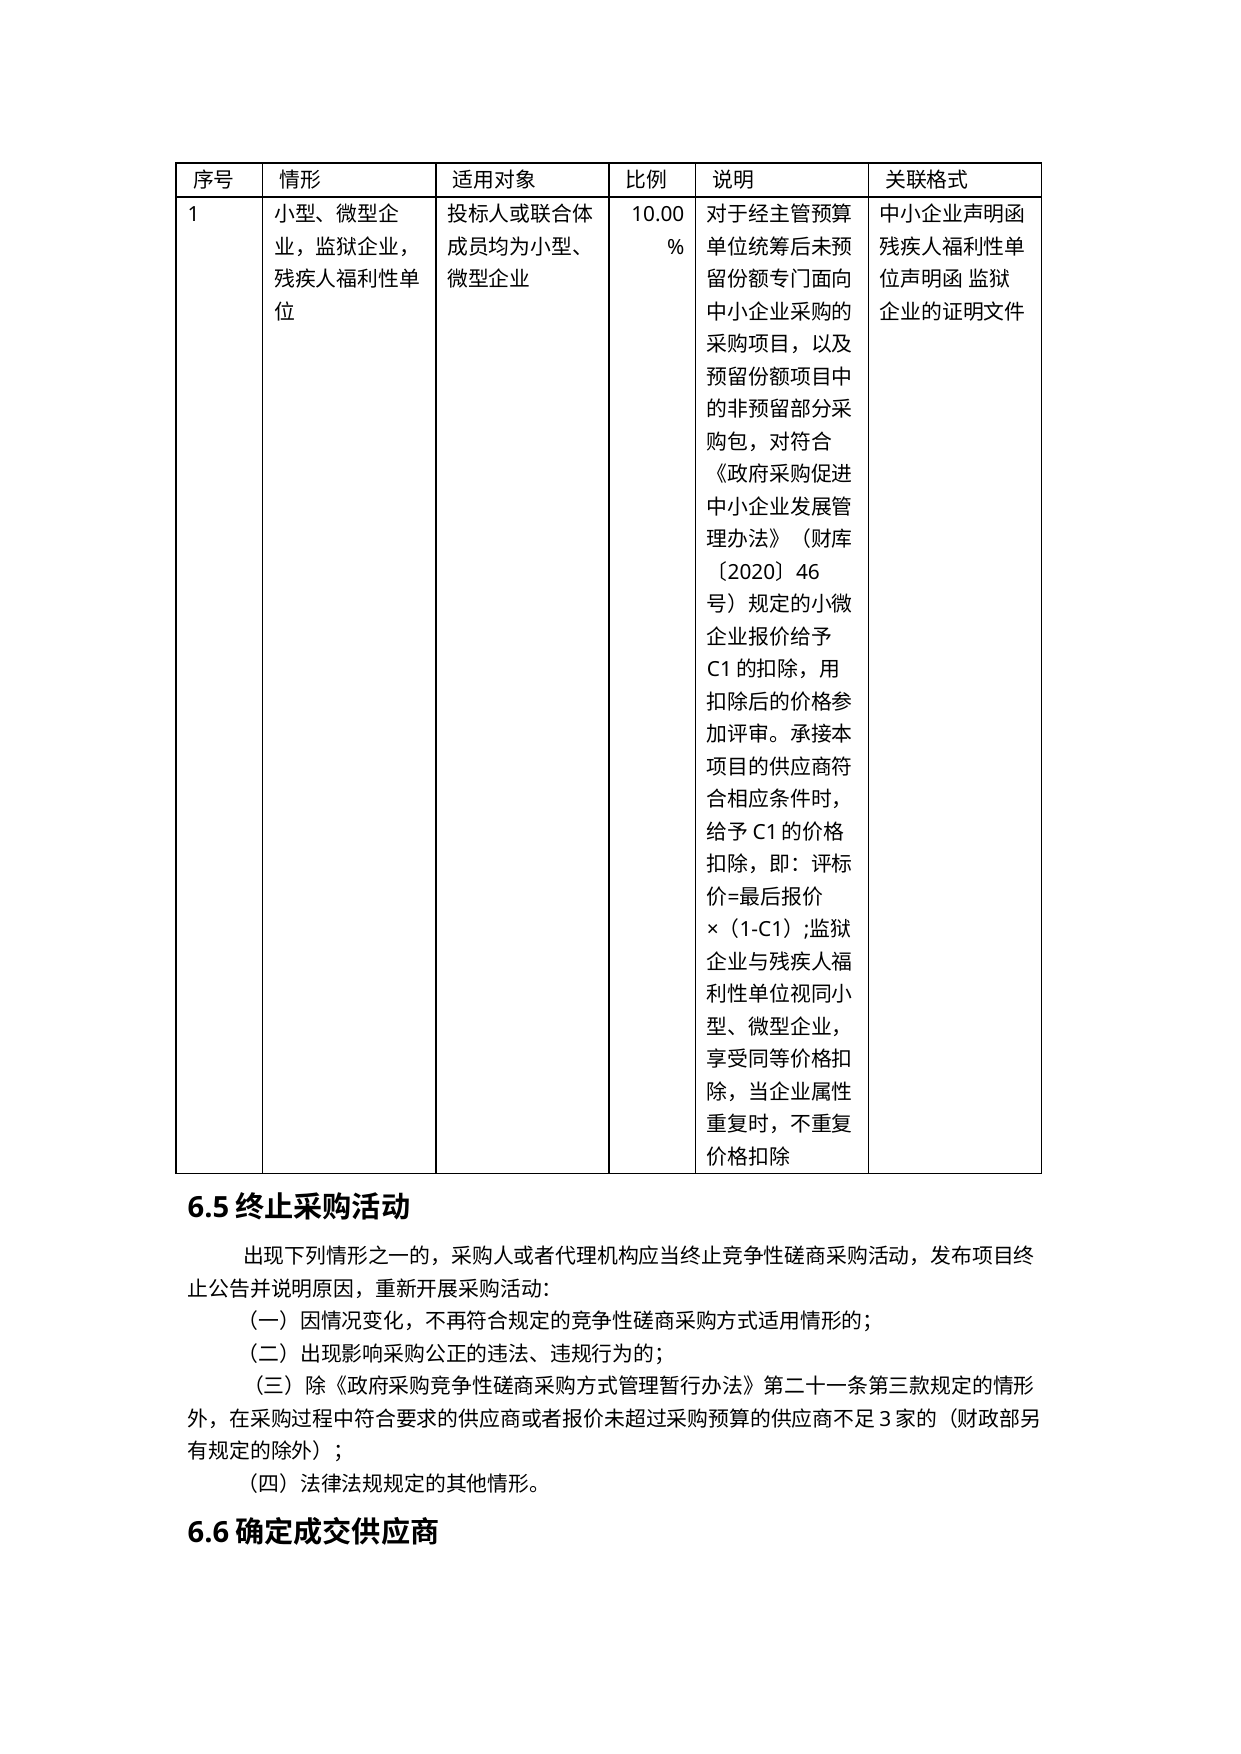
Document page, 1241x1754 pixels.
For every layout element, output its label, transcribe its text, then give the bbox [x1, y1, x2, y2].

text 6.5终止采购活动 [187, 1174, 1053, 1239]
text （二）出现影响采购公正的违法、违规行为的； [187, 1337, 1053, 1369]
table_cell 对于经主管预算单位统筹后未预留份额专门面向中小企业采购的采购项目，以及预留份额项目中的非预留部分采购包，对符合《政府采购促进中小企业发展管理办法》（财库〔2020〕46号）规定的小微企业报价给予C1的扣除，用扣除后的价格参加评审。承接本项目的供应商符合相应条件时，给予C1的价格扣除，即：评标价=最后报价×（1-C1）;监狱企业与残疾人福利性单位视同小型、微型企业，享受同等价格扣除，当企业属性重复时，不重复价格扣除 [696, 198, 868, 1173]
text （三）除《政府采购竞争性磋商采购方式管理暂行办法》第二十一条第三款规定的情形外，在采购过程中符合要求的供应商或者报价未超过采购预算的供应商不足3家的（财政部另有规定的除外）； [187, 1369, 1053, 1467]
table_header 说明 [696, 164, 868, 196]
text （四）法律法规规定的其他情形。 [187, 1467, 1053, 1499]
text （一）因情况变化，不再符合规定的竞争性磋商采购方式适用情形的； [187, 1304, 1053, 1337]
table_header 序号 [177, 164, 262, 196]
table_cell 投标人或联合体成员均为小型、微型企业 [437, 198, 608, 1173]
table_cell 中小企业声明函 残疾人福利性单位声明函 监狱企业的证明文件 [869, 198, 1041, 1173]
table_cell 10.00% [610, 198, 695, 1173]
table_cell 1 [177, 198, 262, 1173]
table_cell 小型、微型企业，监狱企业，残疾人福利性单位 [263, 198, 435, 1173]
table_header 关联格式 [869, 164, 1041, 196]
table_header 比例 [610, 164, 695, 196]
text 6.6确定成交供应商 [187, 1499, 1053, 1564]
table_header 适用对象 [437, 164, 608, 196]
table_header 情形 [263, 164, 435, 196]
text 出现下列情形之一的，采购人或者代理机构应当终止竞争性磋商采购活动，发布项目终止公告并说明原因，重新开展采购活动： [187, 1239, 1053, 1304]
